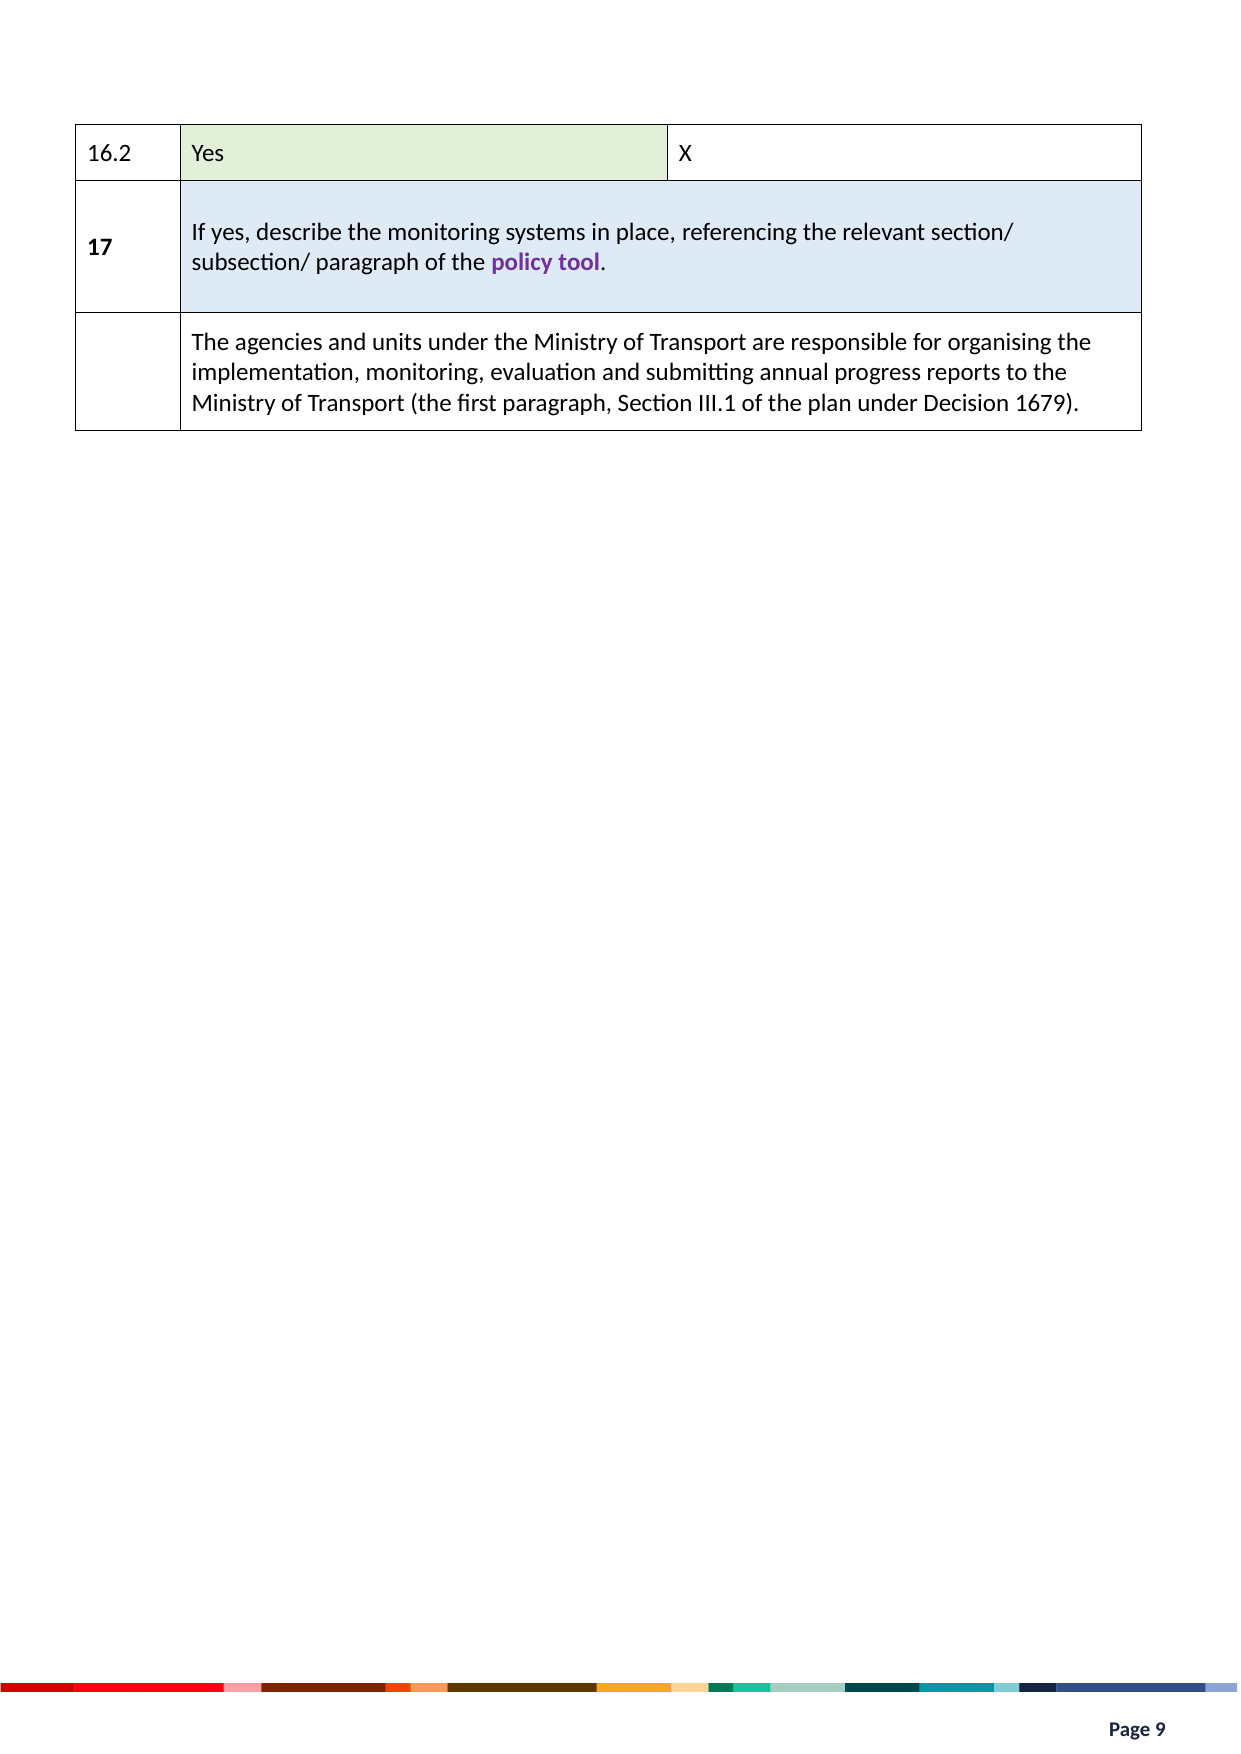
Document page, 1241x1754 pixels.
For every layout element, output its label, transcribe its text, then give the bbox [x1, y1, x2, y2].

picture [0, 1683, 1236, 1692]
table_cell 17 [76, 181, 180, 312]
table_cell The agencies and units under the Ministry of Transport are responsible for organising the implementation, monitoring, evaluation and submitting annual progress reports to the Ministry of Transport (the first paragraph, Section III.1 of the plan under Decision 1679). [181, 313, 1141, 430]
table_cell 16.2 [76, 125, 180, 180]
table_cell [76, 313, 180, 430]
table_cell If yes, describe the monitoring systems in place, referencing the relevant section/ subsection/ paragraph of the policy tool. [181, 181, 1141, 312]
table_cell X [668, 125, 1141, 180]
table_cell Yes [181, 125, 667, 180]
